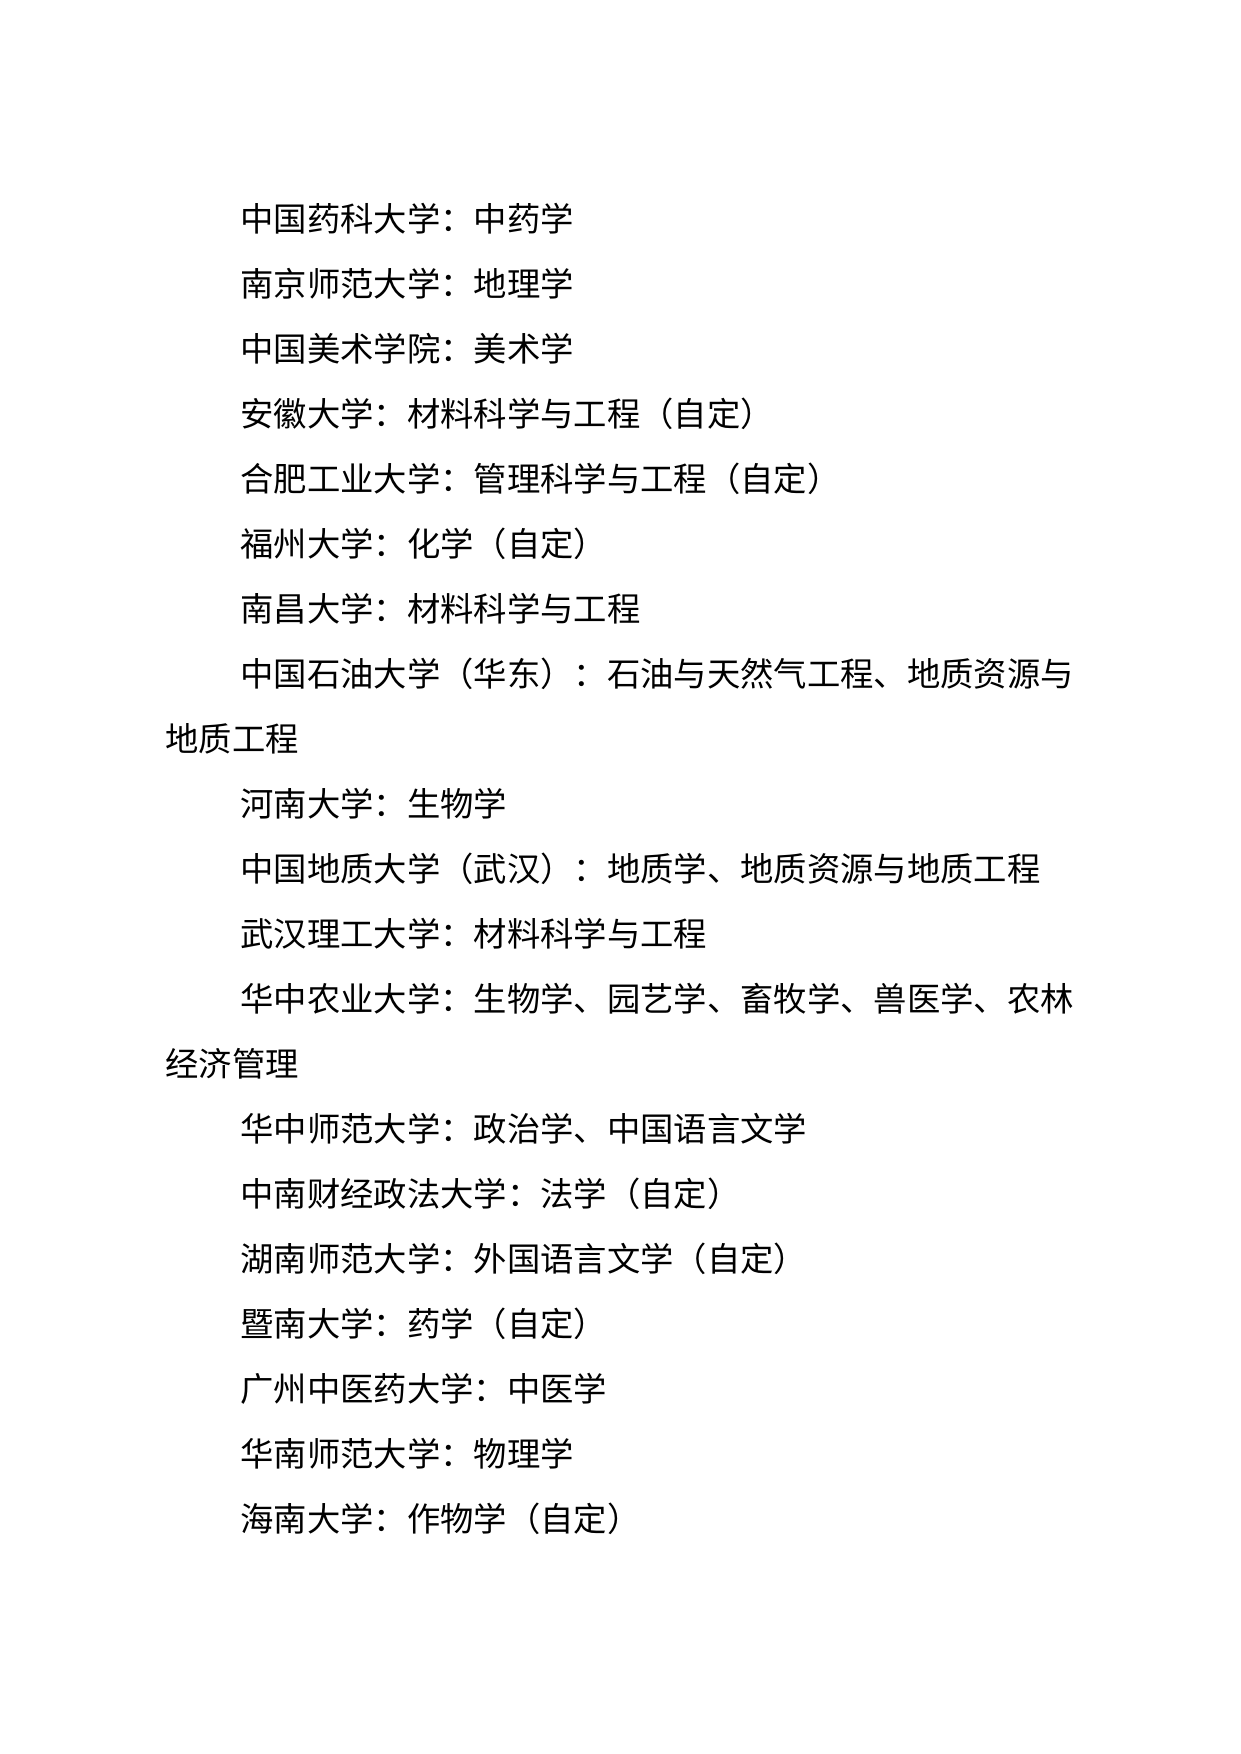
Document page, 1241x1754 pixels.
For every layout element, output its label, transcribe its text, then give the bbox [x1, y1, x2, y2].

text 中国药科大学：中药学 [165, 184, 1075, 249]
text 华中师范大学：政治学、中国语言文学 [165, 1094, 1075, 1159]
text 暨南大学：药学（自定） [165, 1289, 1075, 1354]
text 南京师范大学：地理学 [165, 249, 1075, 314]
text 南昌大学：材料科学与工程 [165, 574, 1075, 639]
text 合肥工业大学：管理科学与工程（自定） [165, 444, 1075, 509]
text 安徽大学：材料科学与工程（自定） [165, 379, 1075, 444]
text 华南师范大学：物理学 [165, 1419, 1075, 1484]
text 中南财经政法大学：法学（自定） [165, 1159, 1075, 1224]
text 广州中医药大学：中医学 [165, 1354, 1075, 1419]
text 中国石油大学（华东）：石油与天然气工程、地质资源与地质工程 [165, 639, 1075, 769]
text 湖南师范大学：外国语言文学（自定） [165, 1224, 1075, 1289]
text 武汉理工大学：材料科学与工程 [165, 899, 1075, 964]
text 华中农业大学：生物学、园艺学、畜牧学、兽医学、农林经济管理 [165, 964, 1075, 1094]
text 中国地质大学（武汉）：地质学、地质资源与地质工程 [165, 834, 1075, 899]
text 河南大学：生物学 [165, 769, 1075, 834]
text 福州大学：化学（自定） [165, 509, 1075, 574]
text 中国美术学院：美术学 [165, 314, 1075, 379]
text 海南大学：作物学（自定） [165, 1484, 1075, 1549]
